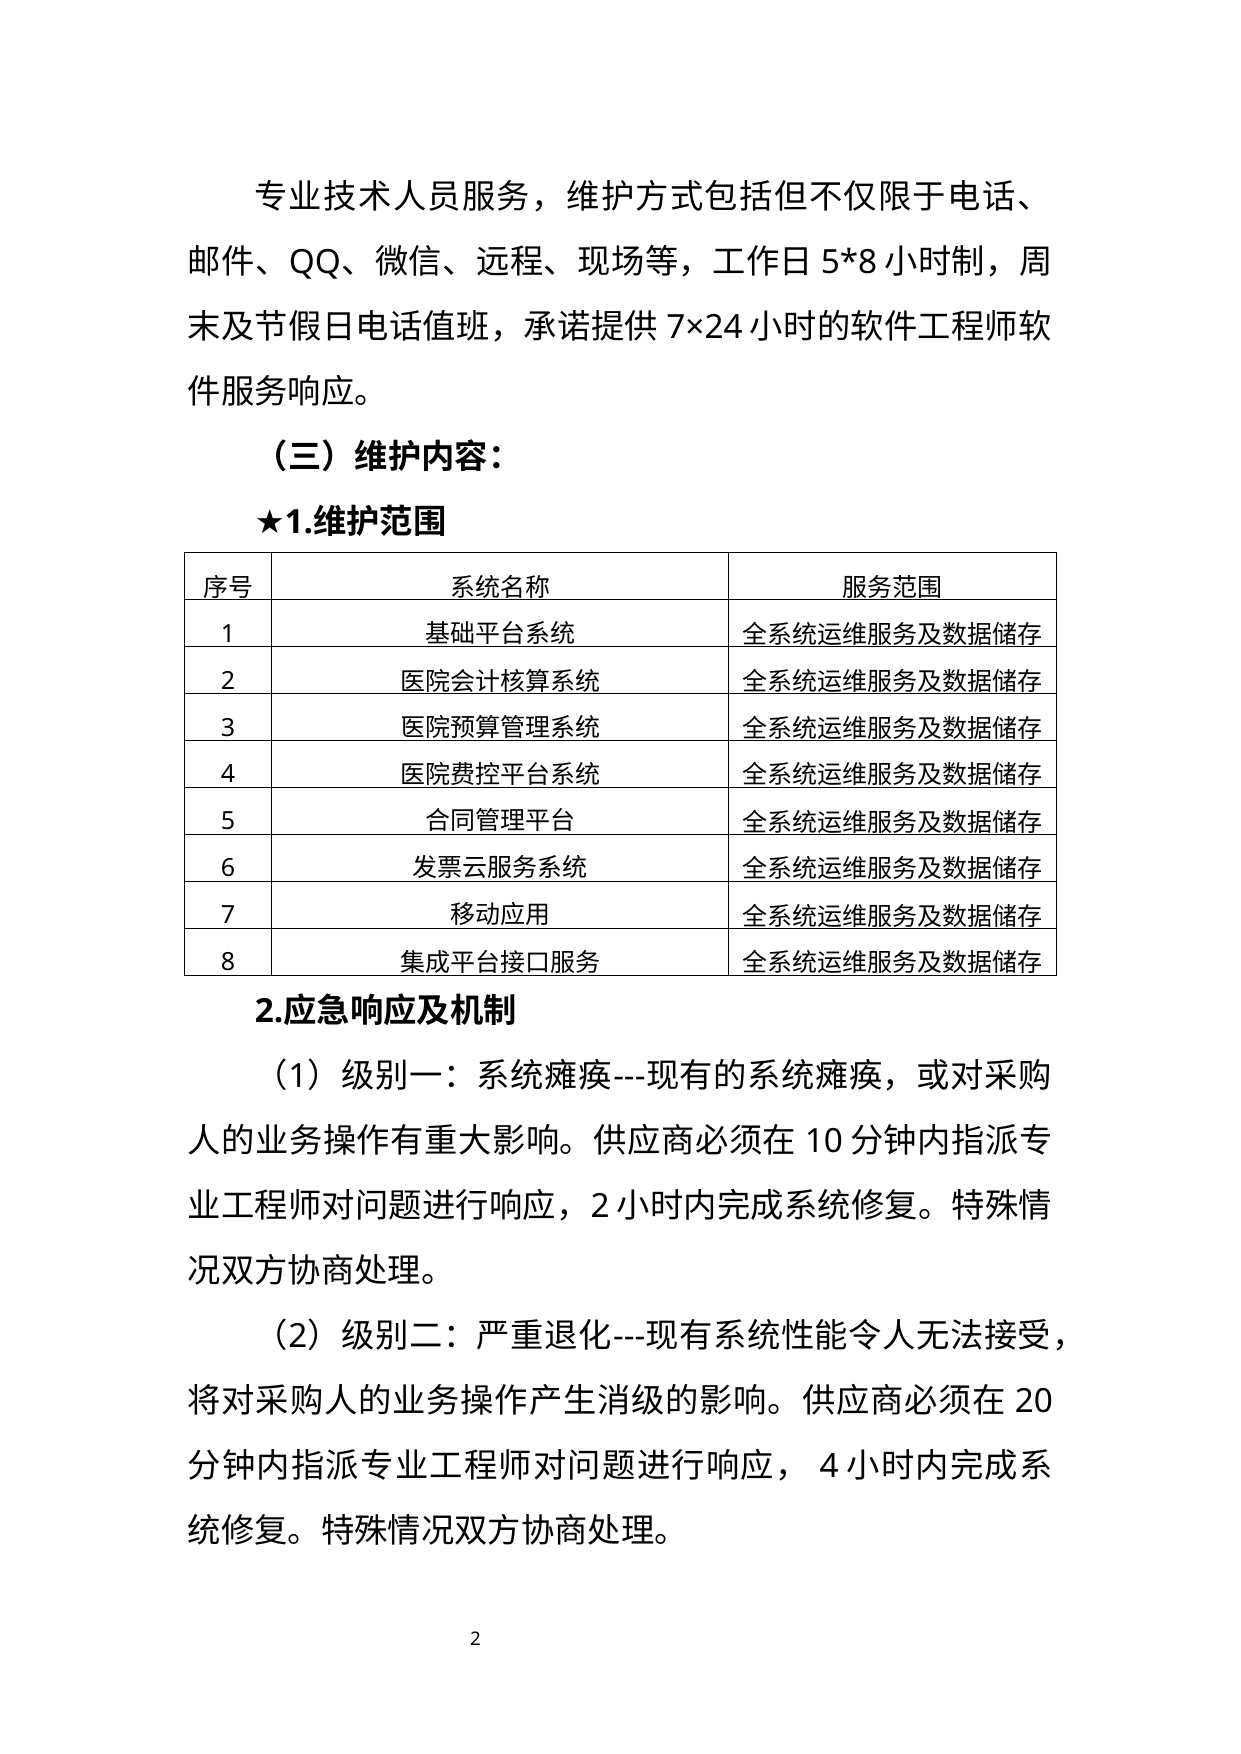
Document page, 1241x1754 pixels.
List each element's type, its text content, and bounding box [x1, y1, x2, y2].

table_cell 全系统运维服务及数据储存 [729, 694, 1056, 739]
table_cell 全系统运维服务及数据储存 [729, 788, 1056, 833]
table_cell 合同管理平台 [272, 788, 728, 833]
table_cell 集成平台接口服务 [272, 929, 728, 974]
text 专业技术人员服务，维护方式包括但不仅限于电话、邮件、QQ、微信、远程、现场等，工作日5*8小时制，周末及节假日电话值班，承诺提供7×24小时的软件工程师软件服务响应。 [187, 162, 1053, 422]
table_cell 1 [185, 600, 271, 646]
table_cell 2 [185, 647, 271, 693]
table_cell 全系统运维服务及数据储存 [729, 600, 1056, 646]
table_header 服务范围 [729, 553, 1056, 599]
table_cell 全系统运维服务及数据储存 [729, 741, 1056, 787]
table_header 系统名称 [272, 553, 728, 599]
text 2.应急响应及机制 [187, 976, 1053, 1041]
text （三）维护内容： [187, 422, 1053, 487]
table_cell 发票云服务系统 [272, 835, 728, 881]
text （1）级别一：系统瘫痪---现有的系统瘫痪，或对采购人的业务操作有重大影响。供应商必须在10分钟内指派专业工程师对问题进行响应，2小时内完成系统修复。特殊情况双方协商处理。 [187, 1041, 1053, 1301]
table_cell 全系统运维服务及数据储存 [729, 882, 1056, 927]
table_cell 医院会计核算系统 [272, 647, 728, 693]
table_cell 移动应用 [272, 882, 728, 927]
table_cell 8 [185, 929, 271, 974]
table_cell 7 [185, 882, 271, 927]
table_cell 基础平台系统 [272, 600, 728, 646]
text ★1.维护范围 [187, 487, 1053, 552]
table_cell 全系统运维服务及数据储存 [729, 929, 1056, 974]
text （2）级别二：严重退化---现有系统性能令人无法接受，将对采购人的业务操作产生消级的影响。供应商必须在20分钟内指派专业工程师对问题进行响应， 4小时内完成系统修复。特殊情况双方协商处理。 [187, 1301, 1053, 1561]
table_cell 医院预算管理系统 [272, 694, 728, 739]
table_cell 6 [185, 835, 271, 881]
table_cell 4 [185, 741, 271, 787]
table_cell 全系统运维服务及数据储存 [729, 835, 1056, 881]
table_cell 5 [185, 788, 271, 833]
table_header 序号 [185, 553, 271, 599]
table_cell 3 [185, 694, 271, 739]
table_cell 全系统运维服务及数据储存 [729, 647, 1056, 693]
table_cell 医院费控平台系统 [272, 741, 728, 787]
